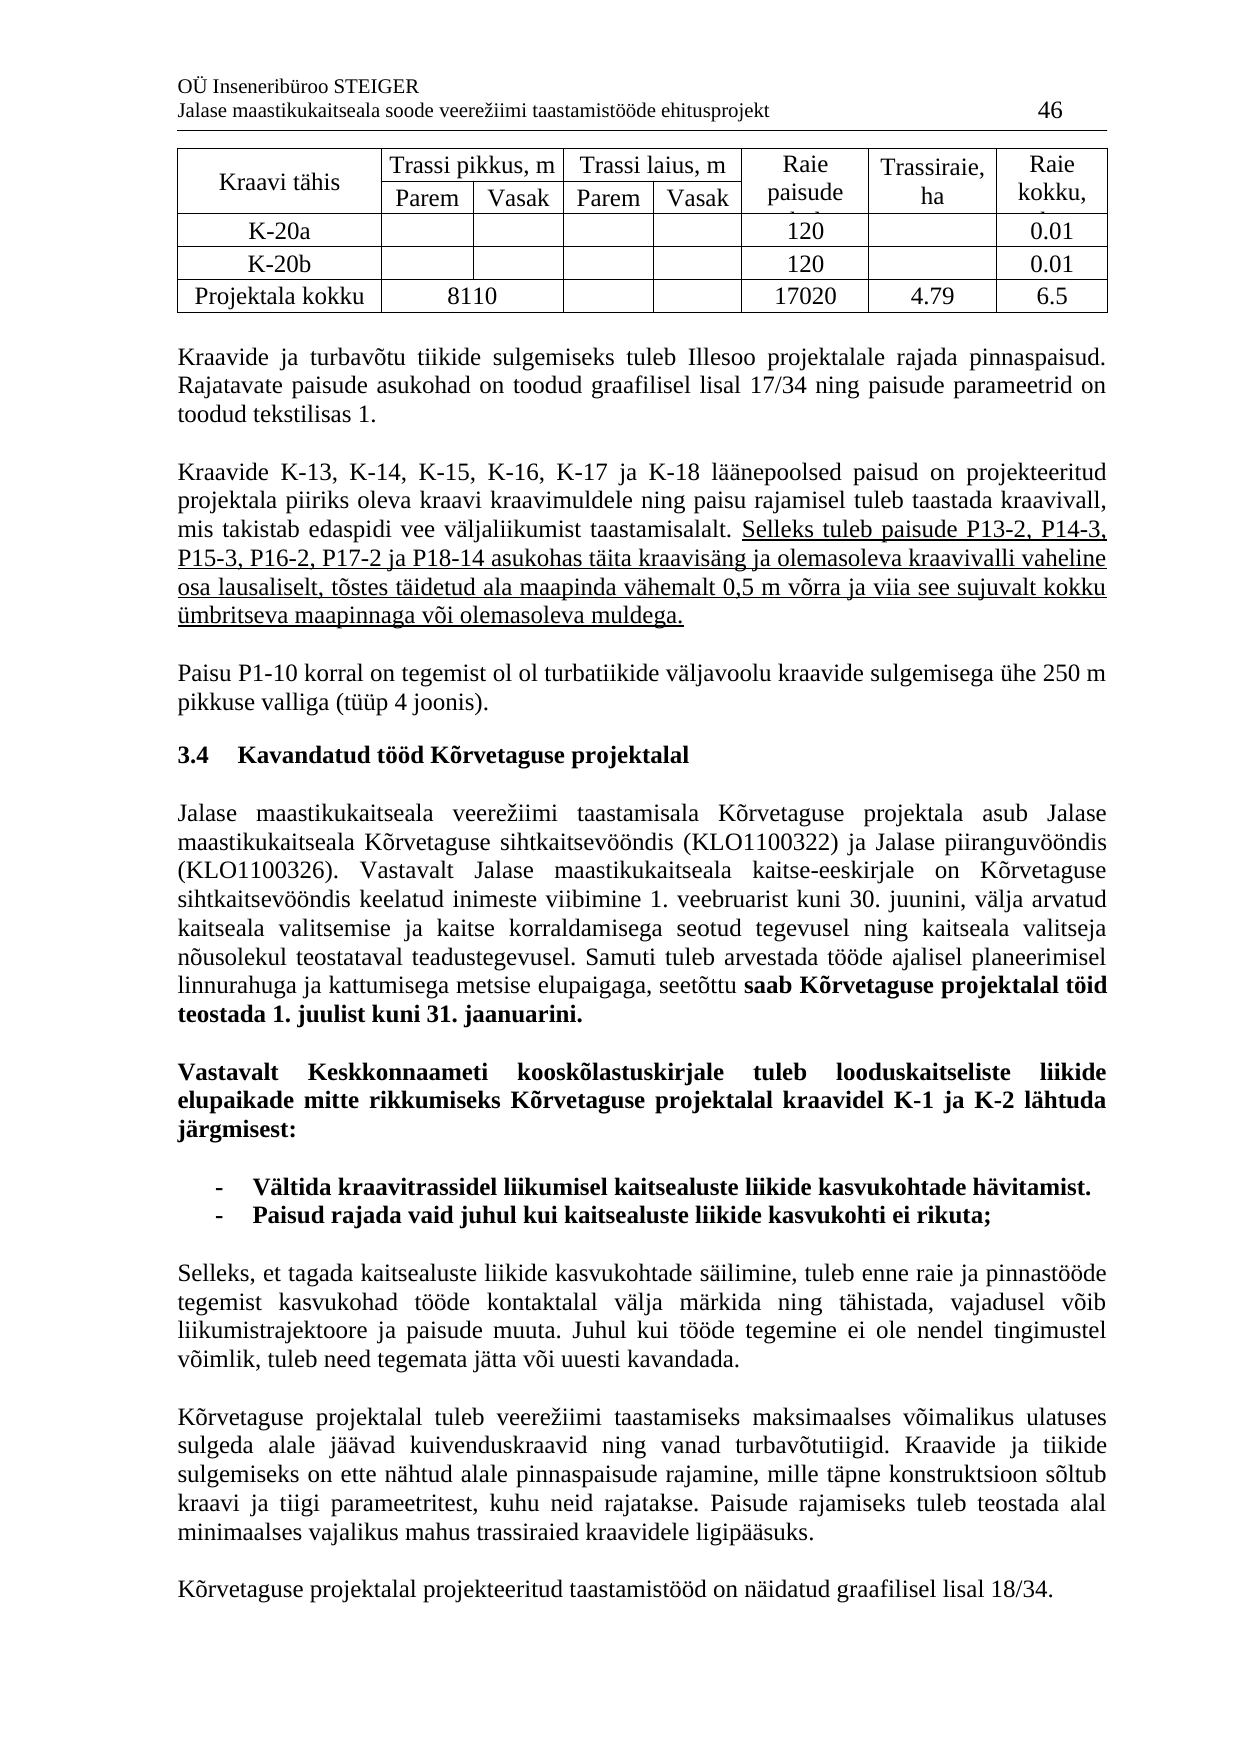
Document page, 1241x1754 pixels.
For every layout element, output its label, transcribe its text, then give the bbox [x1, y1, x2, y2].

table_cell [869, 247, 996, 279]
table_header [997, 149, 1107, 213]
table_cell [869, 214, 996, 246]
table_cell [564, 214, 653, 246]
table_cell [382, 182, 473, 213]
text Kraavide ja turbavõtu tiikide sulgemiseks tuleb Illesoo projektalale rajada pinnaspaisud. Rajatavate paisude asukohad on toodud graafilisel lisal 17/34 ning paisude parameetrid on toodud tekstilisas 1. [177, 342, 1107, 428]
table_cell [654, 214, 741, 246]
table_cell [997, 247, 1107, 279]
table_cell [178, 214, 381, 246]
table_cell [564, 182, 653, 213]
text Selleks, et tagada kaitsealuste liikide kasvukohtade säilimine, tuleb enne raie ja pinnastööde tegemist kasvukohad tööde kontaktalal välja märkida ning tähistada, vajadusel võib liikumistrajektoore ja paisude muuta. Juhul kui tööde tegemine ei ole nendel tingimustel võimlik, tuleb need tegemata jätta või uuesti kavandada. [177, 1258, 1107, 1373]
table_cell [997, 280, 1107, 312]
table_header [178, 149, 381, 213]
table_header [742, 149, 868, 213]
text Jalase maastikukaitseala veerežiimi taastamisala Kõrvetaguse projektala asub Jalase maastikukaitseala Kõrvetaguse sihtkaitsevööndis (KLO1100322) ja Jalase piiranguvööndis (KLO1100326). Vastavalt Jalase maastikukaitseala kaitse-eeskirjale on Kõrvetaguse sihtkaitsevööndis keelatud inimeste viibimine 1. veebruarist kuni 30. juunini, välja arvatud kaitseala valitsemise ja kaitse korraldamisega seotud tegevusel ning kaitseala valitseja nõusolekul teostataval teadustegevusel. Samuti tuleb arvestada tööde ajalisel planeerimisel linnurahuga ja kattumisega metsise elupaigaga, seetõttu saab Kõrvetaguse projektalal töid teostada 1. juulist kuni 31. jaanuarini. [177, 798, 1107, 1028]
text Paisu P1-10 korral on tegemist ol ol turbatiikide väljavoolu kraavide sulgemisega ühe 250 m pikkuse valliga (tüüp 4 joonis). [177, 658, 1107, 715]
text Vastavalt Keskkonnaameti kooskõlastuskirjale tuleb looduskaitseliste liikide elupaikade mitte rikkumiseks Kõrvetaguse projektalal kraavidel K-1 ja K-2 lähtuda järgmisest: [177, 1057, 1107, 1143]
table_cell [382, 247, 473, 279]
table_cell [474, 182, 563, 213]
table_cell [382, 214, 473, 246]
list Vältida kraavitrassidel liikumisel kaitsealuste liikide kasvukohtade hävitamist. [215, 1172, 1107, 1200]
text Kõrvetaguse projektalal projekteeritud taastamistööd on näidatud graafilisel lisal 18/34. [177, 1574, 1107, 1603]
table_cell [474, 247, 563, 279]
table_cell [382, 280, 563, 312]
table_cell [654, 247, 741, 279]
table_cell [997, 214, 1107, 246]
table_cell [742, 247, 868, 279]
list Paisud rajada vaid juhul kui kaitsealuste liikide kasvukohti ei rikuta; [215, 1200, 1107, 1229]
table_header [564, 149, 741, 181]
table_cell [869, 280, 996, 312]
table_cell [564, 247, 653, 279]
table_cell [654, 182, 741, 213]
text Kõrvetaguse projektalal tuleb veerežiimi taastamiseks maksimaalses võimalikus ulatuses sulgeda alale jäävad kuivenduskraavid ning vanad turbavõtutiigid. Kraavide ja tiikide sulgemiseks on ette nähtud alale pinnaspaisude rajamine, mille täpne konstruktsioon sõltub kraavi ja tiigi parameetritest, kuhu neid rajatakse. Paisude rajamiseks tuleb teostada alal minimaalses vajalikus mahus trassiraied kraavidele ligipääsuks. [177, 1402, 1107, 1545]
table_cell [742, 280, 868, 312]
subtitle Kavandatud tööd Kõrvetaguse projektalal [177, 740, 1107, 769]
text Kraavide K-13, K-14, K-15, K-16, K-17 ja K-18 läänepoolsed paisud on projekteeritud projektala piiriks oleva kraavi kraavimuldele ning paisu rajamisel tuleb taastada kraavivall, mis takistab edaspidi vee väljaliikumist taastamisalalt. Selleks tuleb paisude P13-2, P14-3, P15-3, P16-2, P17-2 ja P18-14 asukohas täita kraavisäng ja olemasoleva kraavivalli vaheline osa lausaliselt, tõstes täidetud ala maapinda vähemalt 0,5 m võrra ja viia see sujuvalt kokku ümbritseva maapinnaga või olemasoleva muldega. [177, 457, 1107, 568]
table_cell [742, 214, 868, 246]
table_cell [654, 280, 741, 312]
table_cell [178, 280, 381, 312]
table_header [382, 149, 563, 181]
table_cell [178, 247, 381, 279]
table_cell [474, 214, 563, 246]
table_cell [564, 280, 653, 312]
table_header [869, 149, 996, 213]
